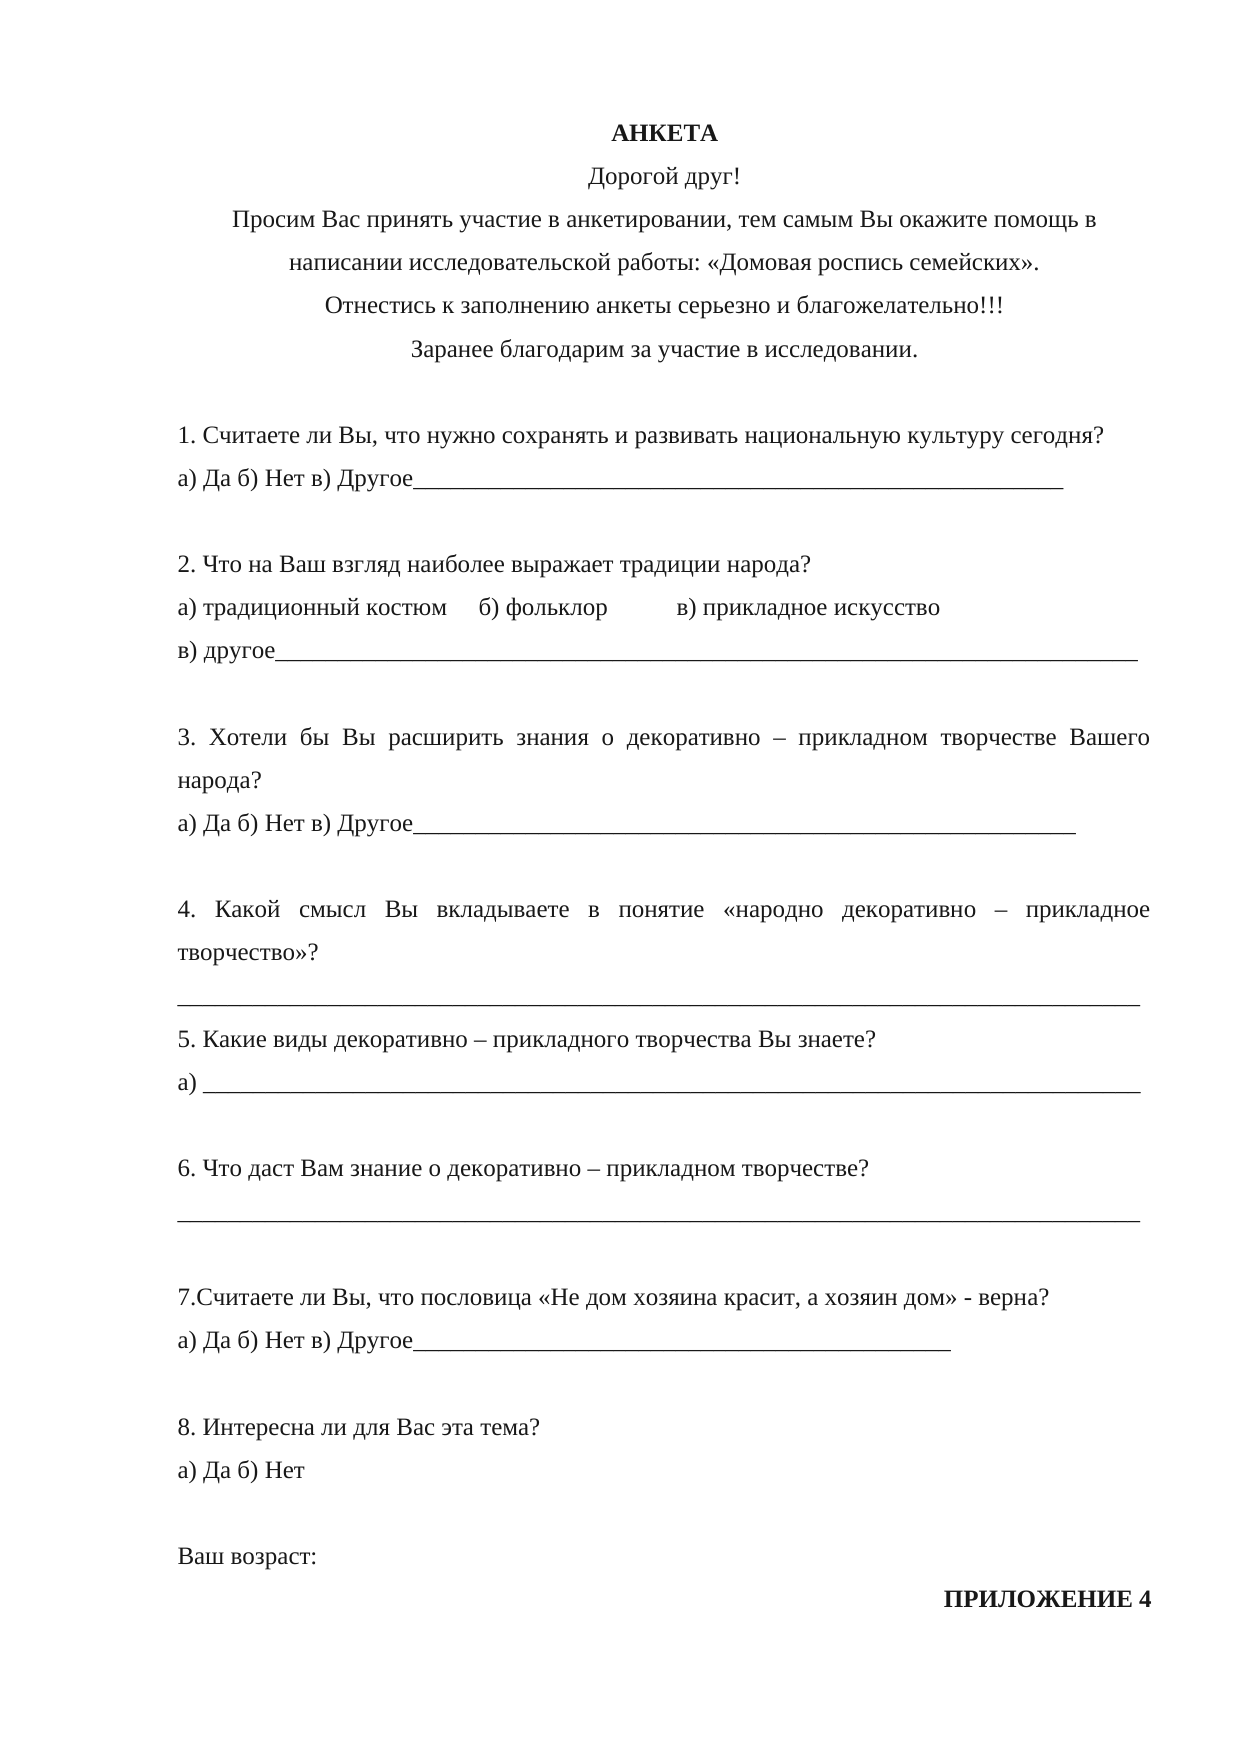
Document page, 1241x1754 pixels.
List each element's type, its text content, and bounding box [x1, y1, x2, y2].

text а) Да б) Нет [177, 1455, 1152, 1484]
text _____________________________________________________________________________ [177, 981, 1152, 1009]
text а) Да б) Нет в) Другое_____________________________________________________ [177, 808, 1152, 837]
text 5. Какие виды декоративно – прикладного творчества Вы знаете? [177, 1024, 1152, 1052]
text Просим Вас принять участие в анкетировании, тем самым Вы окажите помощь в написании исследовательской работы: «Домовая роспись семейских». [177, 204, 1152, 276]
text 1. Считаете ли Вы, что нужно сохранять и развивать национальную культуру сегодня? [177, 420, 1152, 449]
text 7.Считаете ли Вы, что пословица «Не дом хозяина красит, а хозяин дом» - верна? [177, 1282, 1152, 1311]
text Дорогой друг! [177, 161, 1152, 190]
text 3. Хотели бы Вы расширить знания о декоративно – прикладном творчестве Вашего народа? [177, 722, 1152, 794]
text 8. Интересна ли для Вас эта тема? [177, 1412, 1152, 1441]
text АНКЕТА [177, 118, 1152, 147]
text 2. Что на Ваш взгляд наиболее выражает традиции народа? [177, 549, 1152, 578]
text _____________________________________________________________________________ [177, 1196, 1152, 1225]
text 4. Какой смысл Вы вкладываете в понятие «народно декоративно – прикладное творчество»? [177, 894, 1152, 966]
text а) ___________________________________________________________________________ [177, 1067, 1152, 1096]
text а) традиционный костюм б) фольклор в) прикладное искусство [177, 592, 1152, 621]
text в) другое_____________________________________________________________________ [177, 636, 1152, 664]
text Ваш возраст: [177, 1541, 1152, 1570]
text 6. Что даст Вам знание о декоративно – прикладном творчестве? [177, 1153, 1152, 1182]
text а) Да б) Нет в) Другое___________________________________________ [177, 1326, 1152, 1354]
text Заранее благодарим за участие в исследовании. [177, 334, 1152, 362]
text ПРИЛОЖЕНИЕ 4 [103, 1584, 1152, 1613]
text Отнестись к заполнению анкеты серьезно и благожелательно!!! [177, 291, 1152, 319]
text а) Да б) Нет в) Другое____________________________________________________ [177, 463, 1152, 492]
